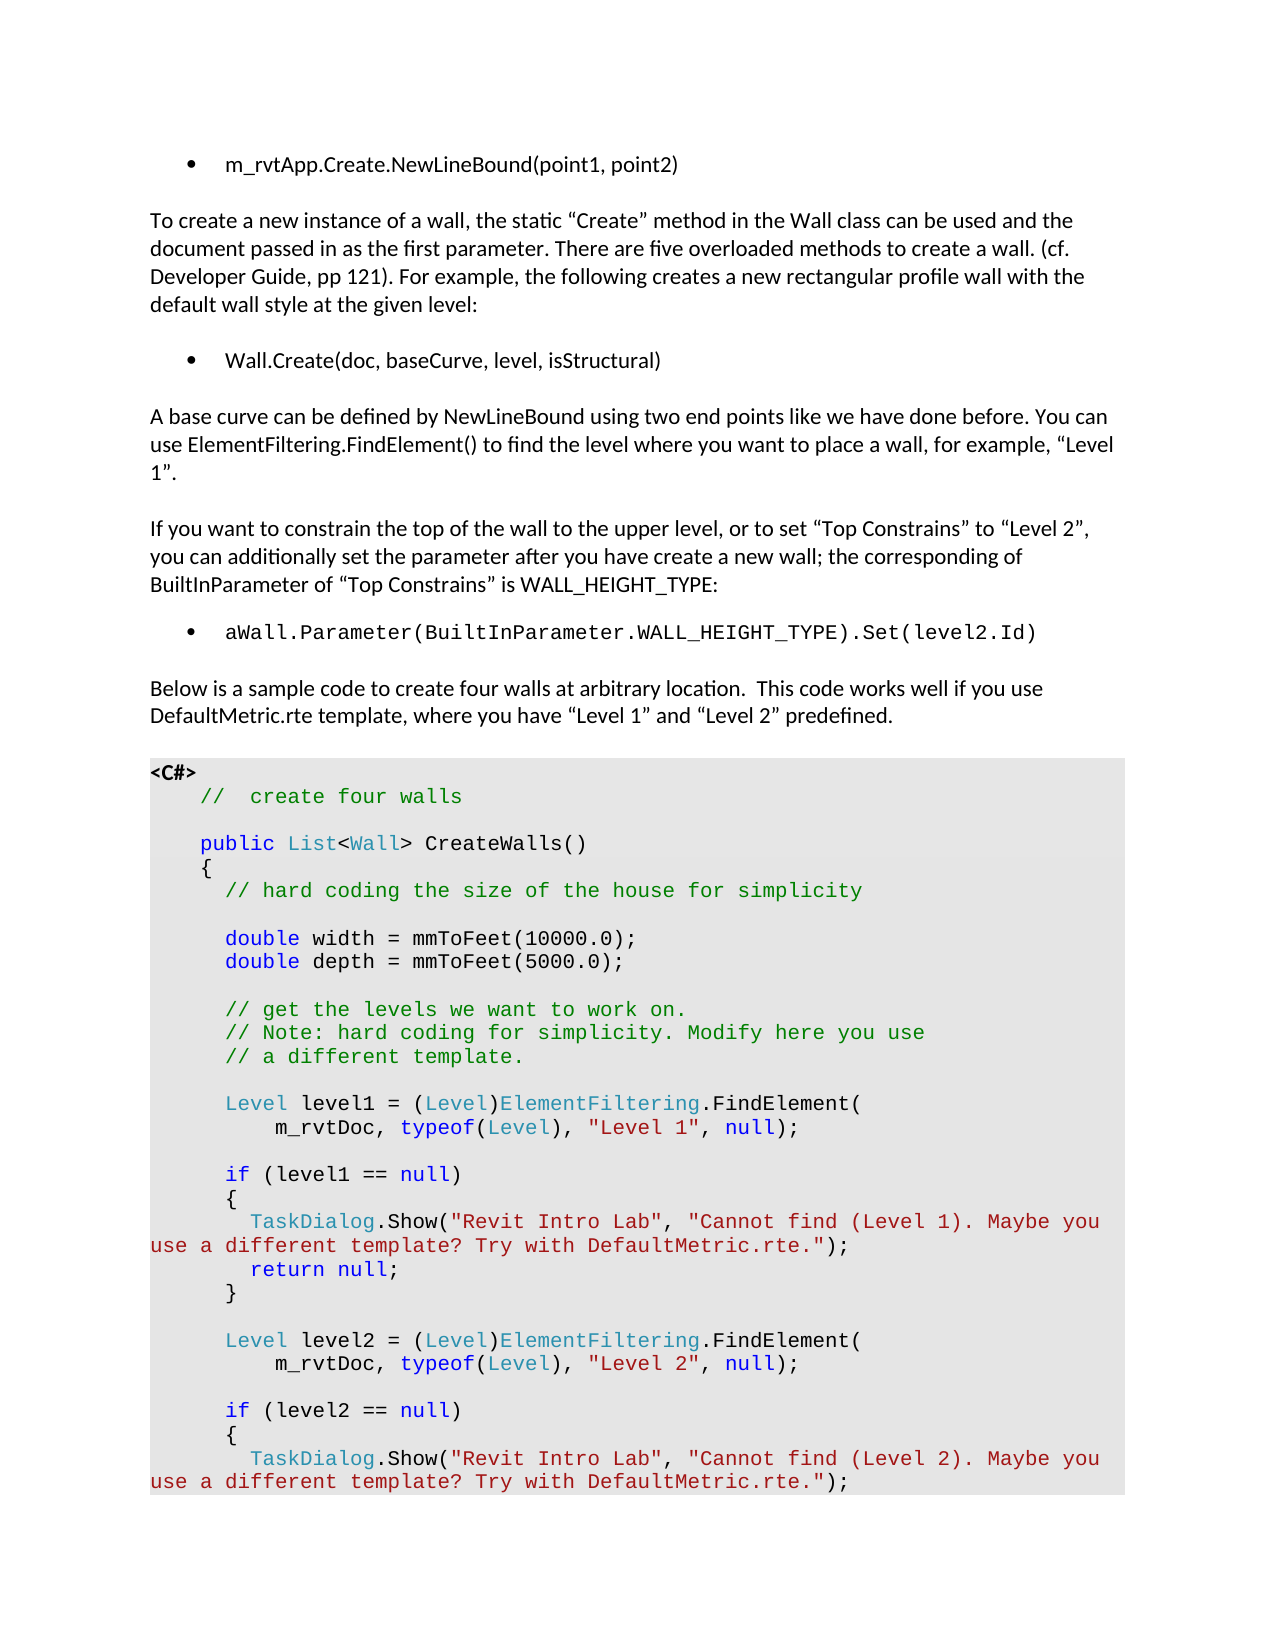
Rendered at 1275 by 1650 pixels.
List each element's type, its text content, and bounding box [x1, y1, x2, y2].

text // get the levels we want to work on. [150, 998, 1125, 1022]
text A base curve can be defined by NewLineBound using two end points like we have done before. You can use ElementFiltering.FindElement() to find the level where you want to place a wall, for example, “Level 1”. [150, 402, 1125, 486]
text <C#> // create four walls [150, 758, 1125, 809]
text TaskDialog.Show("Revit Intro Lab", "Cannot find (Level 1). Maybe you use a different template? Try with DefaultMetric.rte."); [150, 1211, 1125, 1259]
text // Note: hard coding for simplicity. Modify here you use [150, 1022, 1125, 1046]
text { [150, 1424, 1125, 1448]
text // a different template. [150, 1046, 1125, 1069]
text double width = mmToFeet(10000.0); [150, 928, 1125, 951]
text If you want to constrain the top of the wall to the upper level, or to set “Top Constrains” to “Level 2”, you can additionally set the parameter after you have create a new wall; the corresponding of BuiltInParameter of “Top Constrains” is WALL_HEIGHT_TYPE: [150, 514, 1125, 598]
text if (level2 == null) [150, 1401, 1125, 1424]
text TaskDialog.Show("Revit Intro Lab", "Cannot find (Level 2). Maybe you use a different template? Try with DefaultMetric.rte."); [150, 1448, 1125, 1495]
text { [150, 1188, 1125, 1211]
text double depth = mmToFeet(5000.0); [150, 951, 1125, 975]
text { [150, 857, 1125, 880]
text Level level2 = (Level)ElementFiltering.FindElement( [150, 1329, 1125, 1353]
list m_rvtApp.Create.NewLineBound(point1, point2) [187, 150, 1125, 178]
text Level level1 = (Level)ElementFiltering.FindElement( [150, 1093, 1125, 1117]
text To create a new instance of a wall, the static “Create” method in the Wall class can be used and the document passed in as the first parameter. There are five overloaded methods to create a wall. (cf. Developer Guide, pp 121). For example, the following creates a new rectangular profile wall with the default wall style at the given level: [150, 206, 1125, 346]
list aWall.Parameter(BuiltInParameter.WALL_HEIGHT_TYPE).Set(level2.Id) [187, 622, 1125, 646]
text } [150, 1282, 1125, 1306]
list Wall.Create(doc, baseCurve, level, isStructural) [187, 346, 1125, 374]
text if (level1 == null) [150, 1164, 1125, 1188]
text return null; [150, 1259, 1125, 1282]
text m_rvtDoc, typeof(Level), "Level 1", null); [150, 1117, 1125, 1140]
text m_rvtDoc, typeof(Level), "Level 2", null); [150, 1353, 1125, 1377]
text Below is a sample code to create four walls at arbitrary location. This code works well if you use DefaultMetric.rte template, where you have “Level 1” and “Level 2” predefined. [150, 674, 1125, 758]
text // hard coding the size of the house for simplicity [150, 880, 1125, 904]
text public List<Wall> CreateWalls() [150, 809, 1125, 857]
